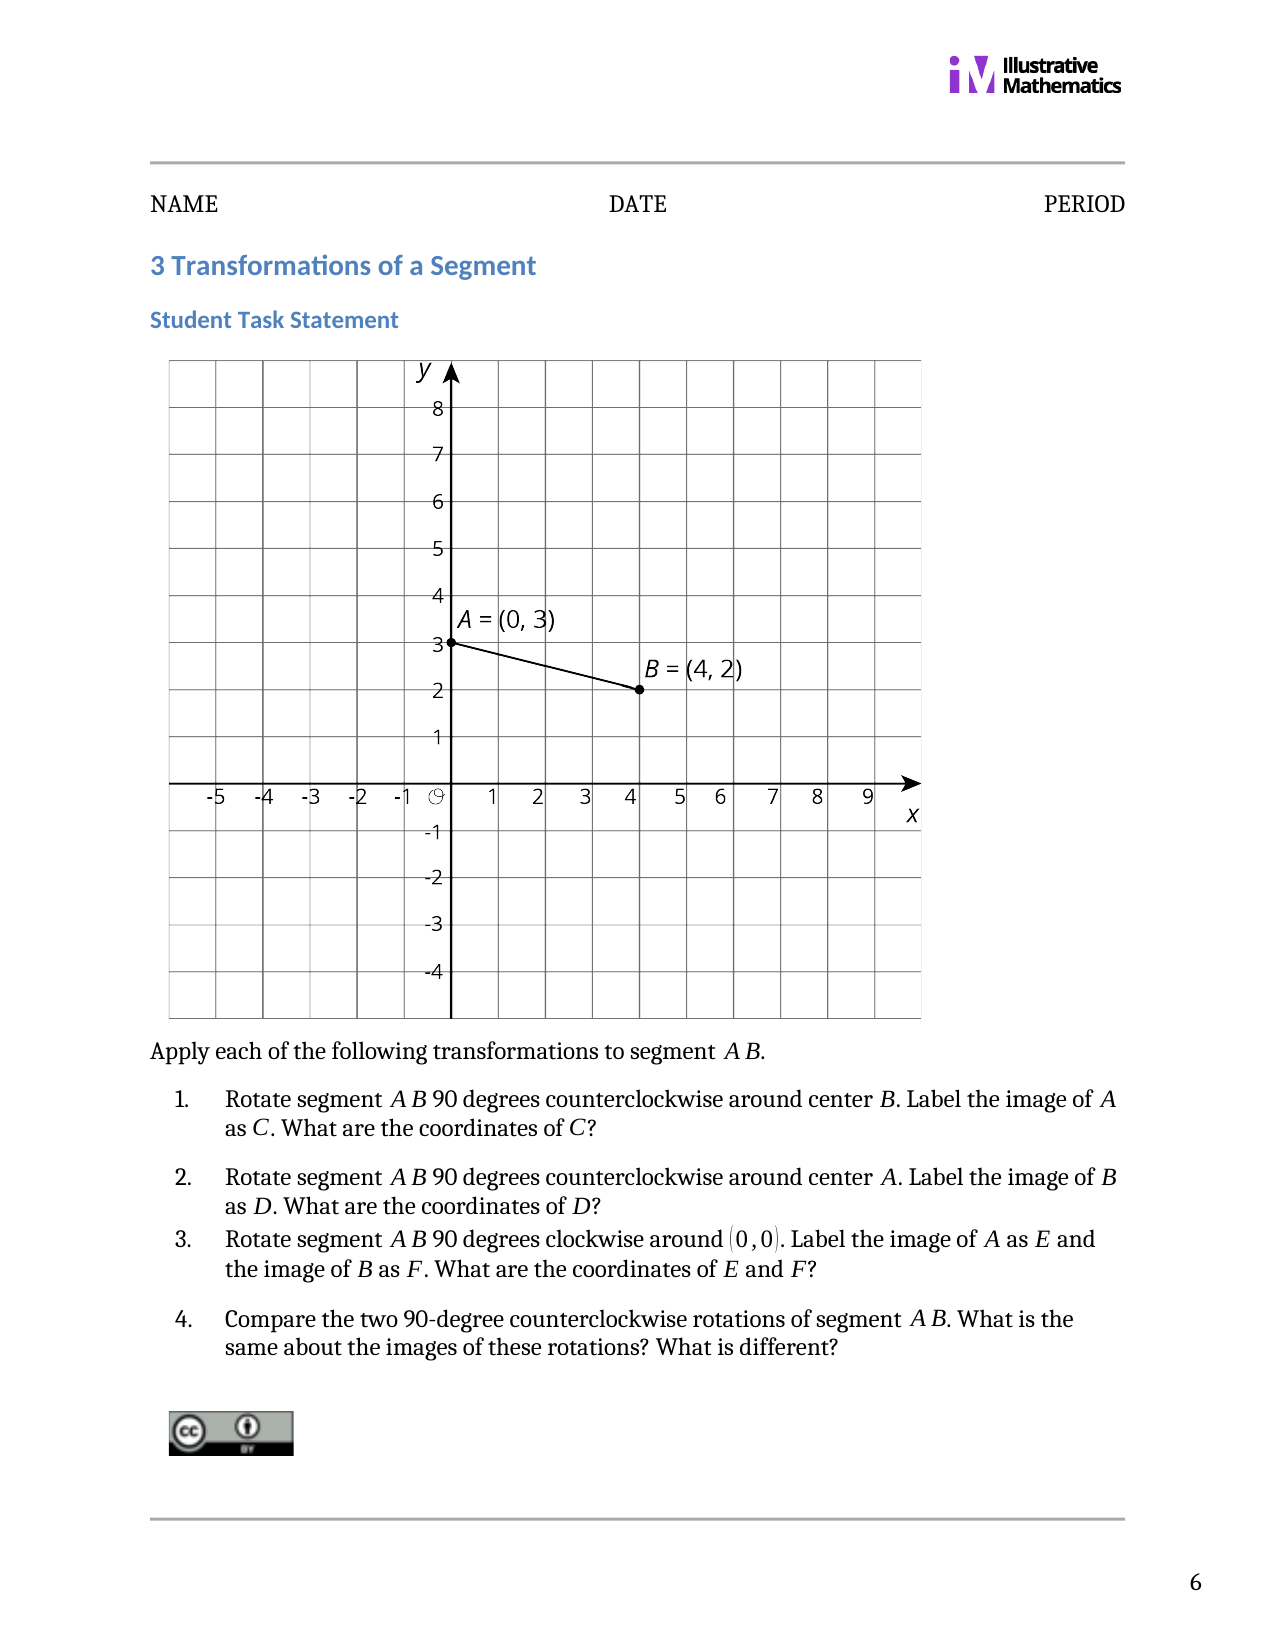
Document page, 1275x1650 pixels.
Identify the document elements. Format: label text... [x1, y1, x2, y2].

list Rotate segment 90 degrees counterclockwise around center . Label the image of as . What are the coordinates of ? [175, 1085, 1125, 1142]
subtitle 3 Transformations of a Segment [150, 247, 1125, 283]
subtitle Student Task Statement [150, 304, 1125, 334]
text Apply each of the following transformations to segment . [150, 1037, 1125, 1066]
list Compare the two 90-degree counterclockwise rotations of segment . What is the same about the images of these rotations? What is different? [175, 1304, 1125, 1391]
picture [168, 353, 922, 1019]
picture [949, 55, 1121, 93]
list Rotate segment 90 degrees counterclockwise around center . Label the image of as . What are the coordinates of ? [175, 1163, 1125, 1221]
picture [168, 1411, 294, 1456]
list Rotate segment 90 degrees clockwise around . Label the image of as and the image of as . What are the coordinates of and ? [175, 1224, 1125, 1284]
